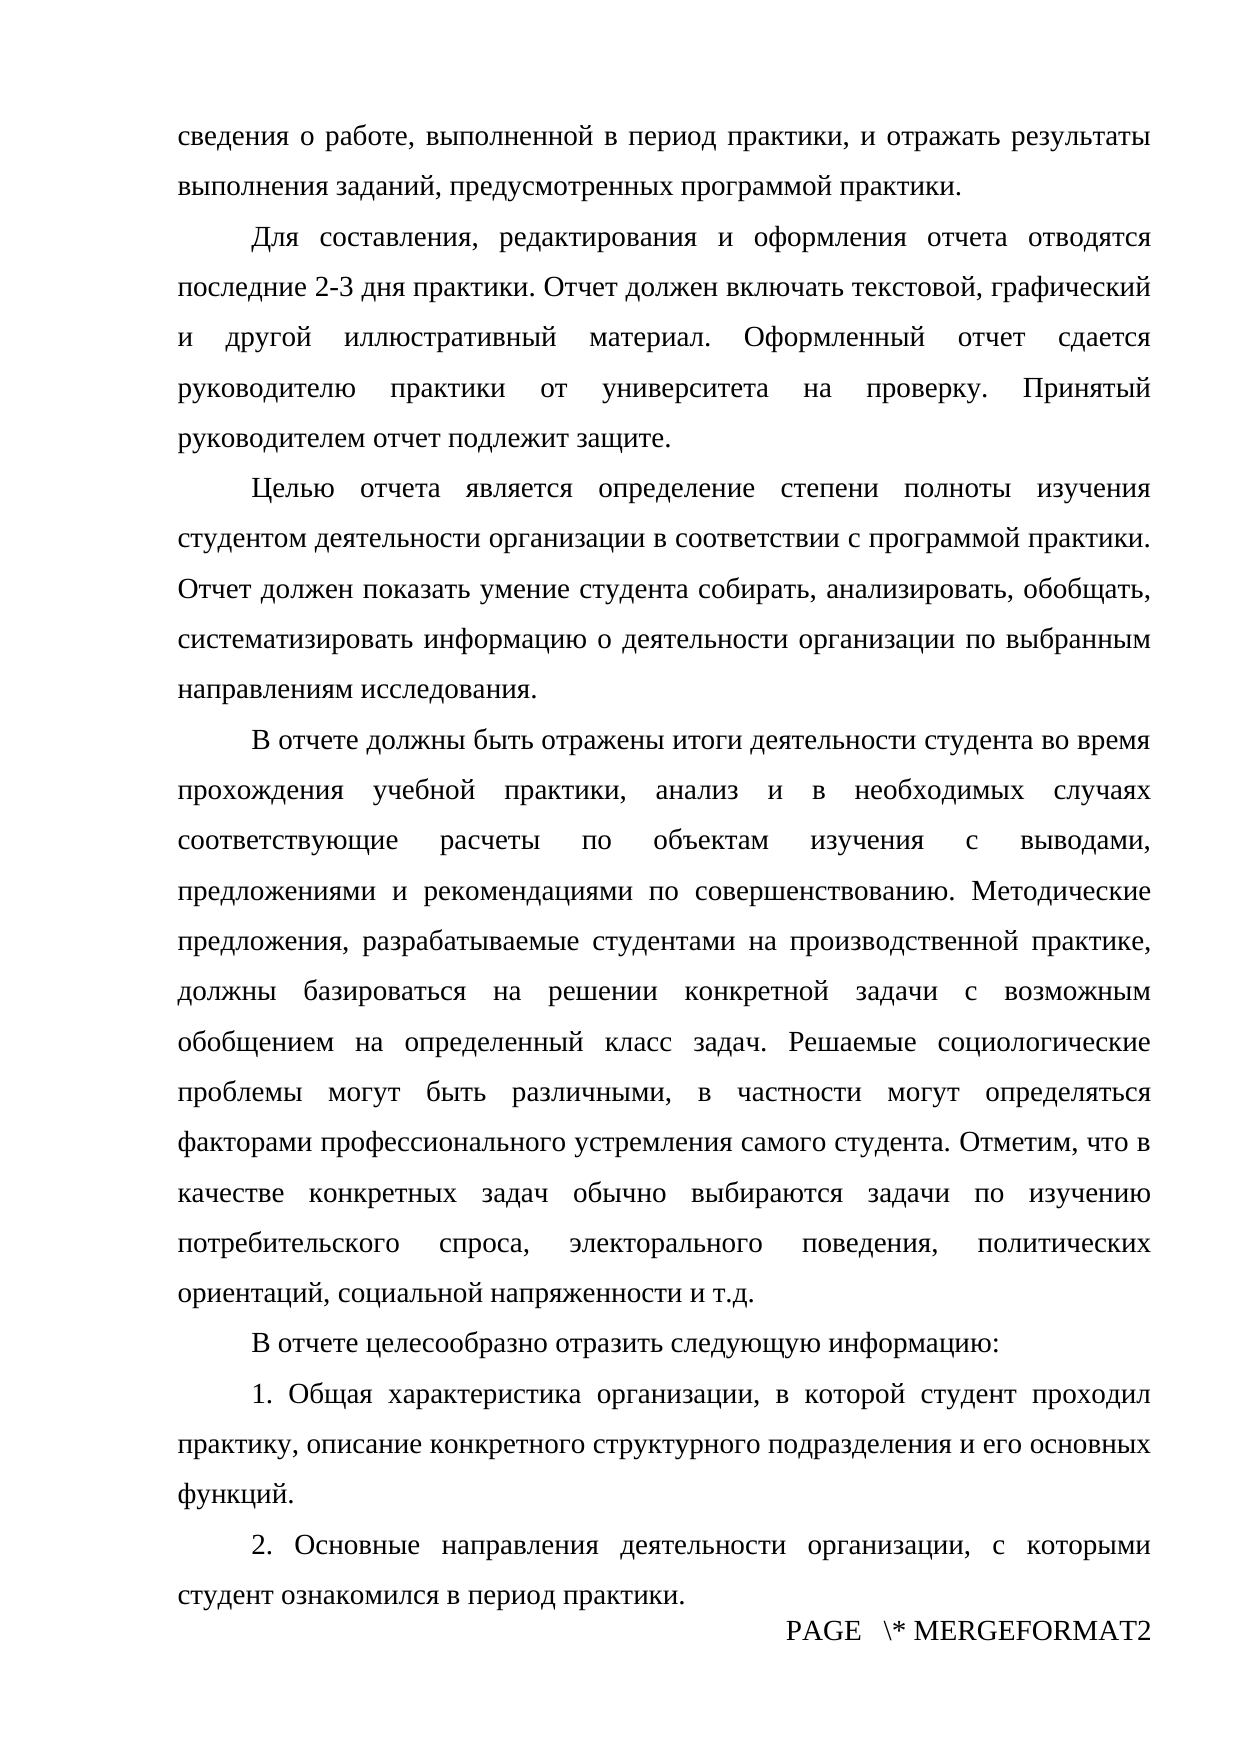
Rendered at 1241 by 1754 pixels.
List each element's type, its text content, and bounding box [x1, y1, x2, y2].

text Целью отчета является определение степени полноты изучения студентом деятельности организации в соответствии с программой практики. Отчет должен показать умение студента собирать, анализировать, обобщать, систематизировать информацию о деятельности организации по выбранным направлениям исследования. [177, 470, 1152, 705]
text В отчете целесообразно отразить следующую информацию: [177, 1326, 1152, 1359]
text 2. Основные направления деятельности организации, с которыми студент ознакомился в период практики. [177, 1527, 1152, 1611]
text 1. Общая характеристика организации, в которой студент проходил практику, описание конкретного структурного подразделения и его основных функций. [177, 1376, 1152, 1510]
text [177, 118, 1152, 202]
text Для составления, редактирования и оформления отчета отводятся последние 2-3 дня практики. Отчет должен включать текстовой, графический и другой иллюстративный материал. Оформленный отчет сдается руководителю практики от университета на проверку. Принятый руководителем отчет подлежит защите. [177, 219, 1152, 453]
text В отчете должны быть отражены итоги деятельности студента во время прохождения учебной практики, анализ и в необходимых случаях соответствующие расчеты по объектам изучения с выводами, предложениями и рекомендациями по совершенствованию. Методические предложения, разрабатываемые студентами на производственной практике, должны базироваться на решении конкретной задачи с возможным обобщением на определенный класс задач. Решаемые социологические проблемы могут быть различными, в частности могут определяться факторами профессионального устремления самого студента. Отметим, что в качестве конкретных задач обычно выбираются задачи по изучению потребительского спроса, электорального поведения, политических ориентаций, социальной напряженности и т.д. [177, 722, 1152, 1309]
